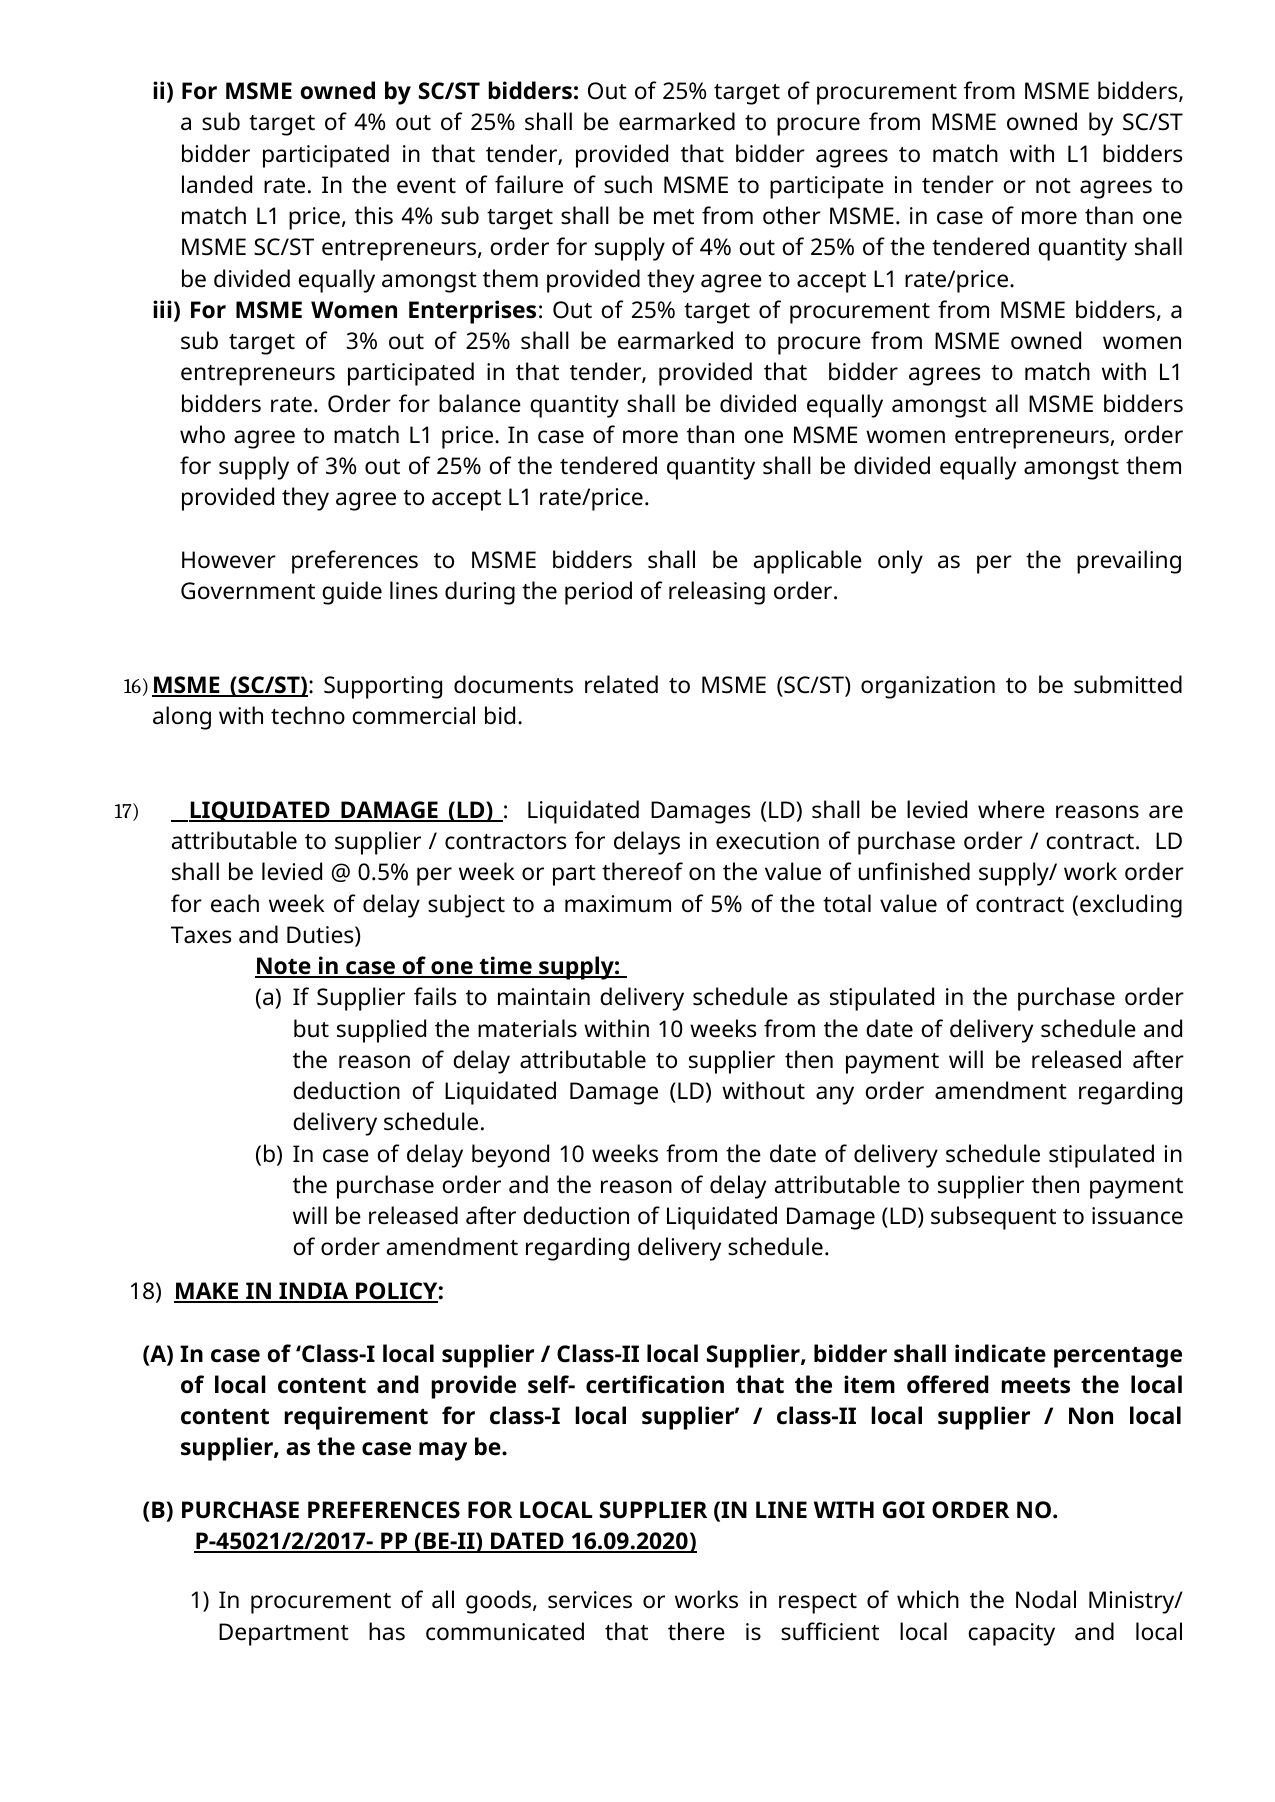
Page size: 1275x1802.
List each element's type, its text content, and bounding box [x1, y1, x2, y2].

list LIQUIDATED DAMAGE (LD) : Liquidated Damages (LD) shall be levied where reasons are attributable to supplier / contractors for delays in execution of purchase order / contract. LD shall be levied @ 0.5% per week or part thereof on the value of unfinished supply/ work order for each week of delay subject to a maximum of 5% of the total value of contract (excluding Taxes and Duties) [114, 794, 1185, 950]
list PURCHASE PREFERENCES FOR LOCAL SUPPLIER (IN LINE WITH GOI ORDER NO. [142, 1494, 1184, 1525]
text However preferences to MSME bidders shall be applicable only as per the prevailing Government guide lines during the period of releasing order. [152, 544, 1185, 606]
text iii) For MSME Women Enterprises: Out of 25% target of procurement from MSME bidders, a sub target of 3% out of 25% shall be earmarked to procure from MSME owned women entrepreneurs participated in that tender, provided that bidder agrees to match with L1 bidders rate. Order for balance quantity shall be divided equally amongst all MSME bidders who agree to match L1 price. In case of more than one MSME women entrepreneurs, order for supply of 3% out of 25% of the tendered quantity shall be divided equally amongst them provided they agree to accept L1 rate/price. [152, 294, 1185, 512]
text ii) For MSME owned by SC/ST bidders: Out of 25% target of procurement from MSME bidders, a sub target of 4% out of 25% shall be earmarked to procure from MSME owned by SC/ST bidder participated in that tender, provided that bidder agrees to match with L1 bidders landed rate. In the event of failure of such MSME to participate in tender or not agrees to match L1 price, this 4% sub target shall be met from other MSME. in case of more than one MSME SC/ST entrepreneurs, order for supply of 4% out of 25% of the tendered quantity shall be divided equally amongst them provided they agree to accept L1 rate/price. [152, 75, 1185, 294]
list Note in case of one time supply: [255, 950, 1185, 981]
list If Supplier fails to maintain delivery schedule as stipulated in the purchase order but supplied the materials within 10 weeks from the date of delivery schedule and the reason of delay attributable to supplier then payment will be released after deduction of Liquidated Damage (LD) without any order amendment regarding delivery schedule. [255, 981, 1185, 1137]
text 18) MAKE IN INDIA POLICY: [105, 1275, 1184, 1306]
list In case of delay beyond 10 weeks from the date of delivery schedule stipulated in the purchase order and the reason of delay attributable to supplier then payment will be released after deduction of Liquidated Damage (LD) subsequent to issuance of order amendment regarding delivery schedule. [255, 1137, 1185, 1262]
text P-45021/2/2017- PP (BE-II) DATED 16.09.2020) [105, 1525, 1184, 1556]
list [189, 1584, 1185, 1647]
list In case of ‘Class-I local supplier / Class-II local Supplier, bidder shall indicate percentage of local content and provide self- certification that the item offered meets the local content requirement for class-I local supplier’ / class-II local supplier / Non local supplier, as the case may be. [142, 1337, 1184, 1462]
list MSME (SC/ST): Supporting documents related to MSME (SC/ST) organization to be submitted along with techno commercial bid. [124, 669, 1185, 731]
